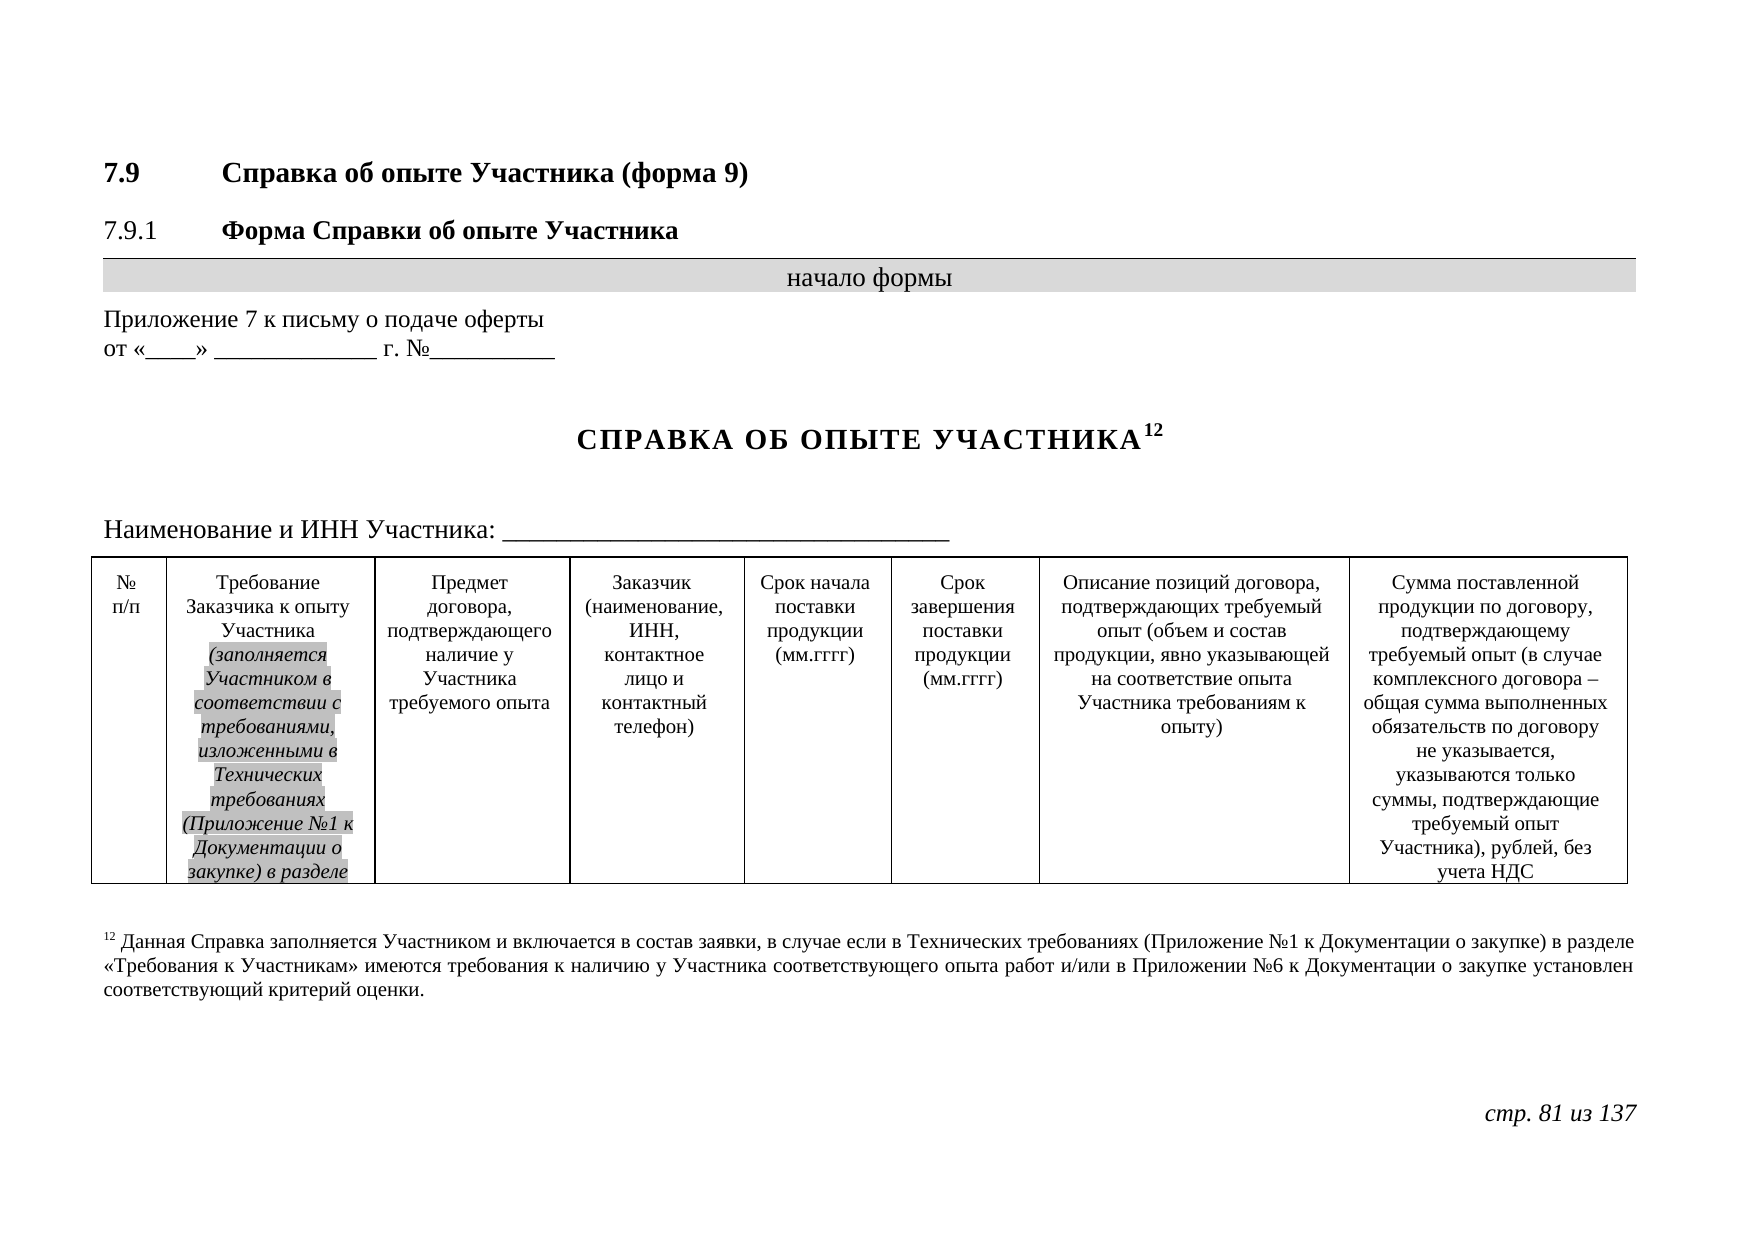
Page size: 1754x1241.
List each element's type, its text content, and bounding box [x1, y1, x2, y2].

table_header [167, 558, 374, 883]
subtitle Справка об опыте Участника (форма 9) [103, 156, 1639, 189]
text начало формы [103, 259, 1636, 292]
text Наименование и ИНН Участника: _________________________________ [103, 513, 1636, 544]
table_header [745, 558, 891, 883]
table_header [571, 558, 744, 883]
table_header № п/п [92, 558, 166, 883]
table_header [376, 558, 569, 883]
text Приложение 7 к письму о подаче оферты от «____» _____________ г. №__________ [103, 304, 1636, 362]
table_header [1350, 558, 1627, 883]
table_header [892, 558, 1039, 883]
text Форма Справки об опыте Участника [103, 214, 1636, 245]
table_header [1040, 558, 1349, 883]
text Справка об опыте Участника [103, 418, 1636, 457]
